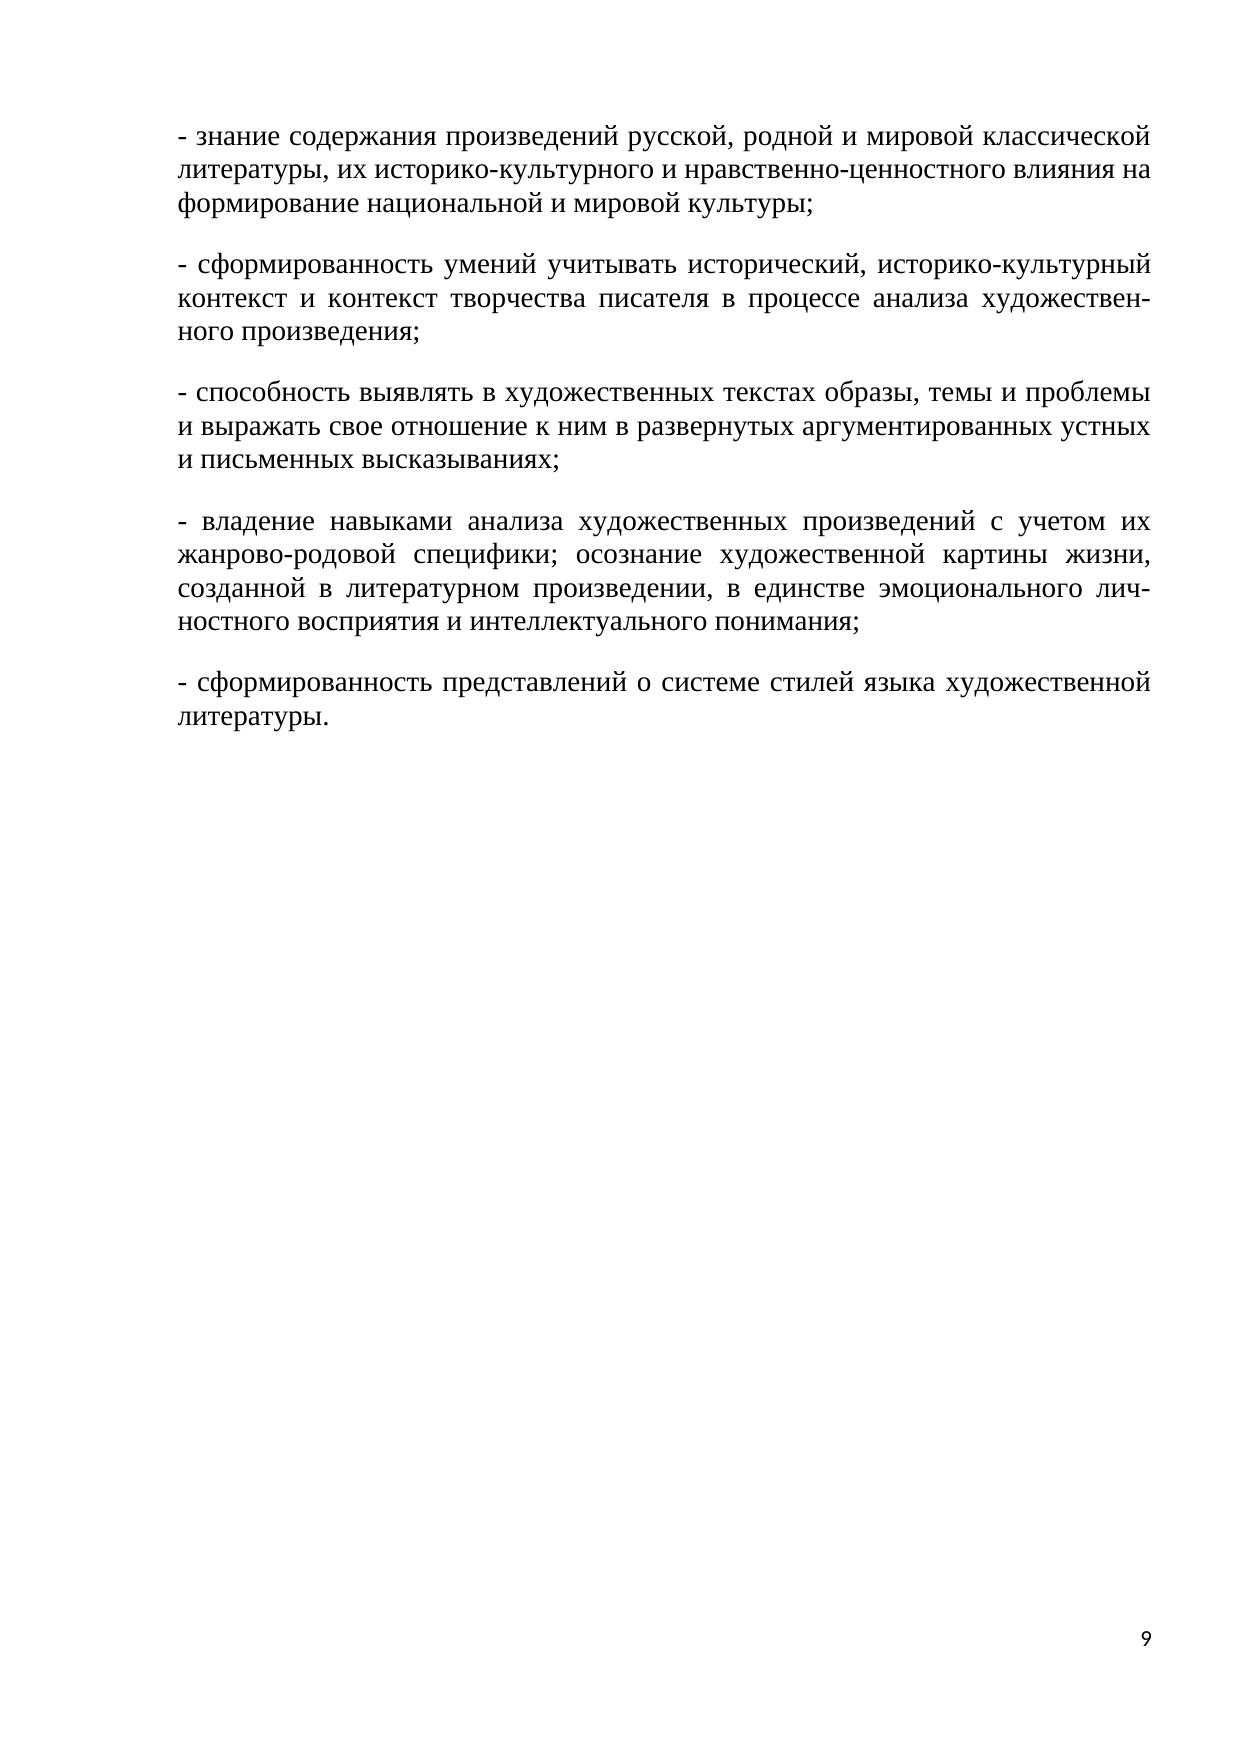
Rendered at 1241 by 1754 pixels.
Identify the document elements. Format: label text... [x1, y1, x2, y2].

text - владение навыками анализа художественных произведений с учетом их жанрово-родовой специфики; осознание художественной картины жизни, созданной в литературном произведении, в единстве эмоционального лич-ностного восприятия и интеллектуального понимания; [177, 503, 1152, 637]
text - способность выявлять в художественных текстах образы, темы и проблемы и выражать свое отношение к ним в развернутых аргументированных устных и письменных высказываниях; [177, 374, 1152, 475]
text - сформированность представлений о системе стилей языка художественной литературы. [177, 664, 1152, 732]
text - сформированность умений учитывать исторический, историко-культурный контекст и контекст творчества писателя в процессе анализа художествен-ного произведения; [177, 246, 1152, 347]
text - знание содержания произведений русской, родной и мировой классической литературы, их историко-культурного и нравственно-ценностного влияния на формирование национальной и мировой культуры; [177, 118, 1152, 219]
